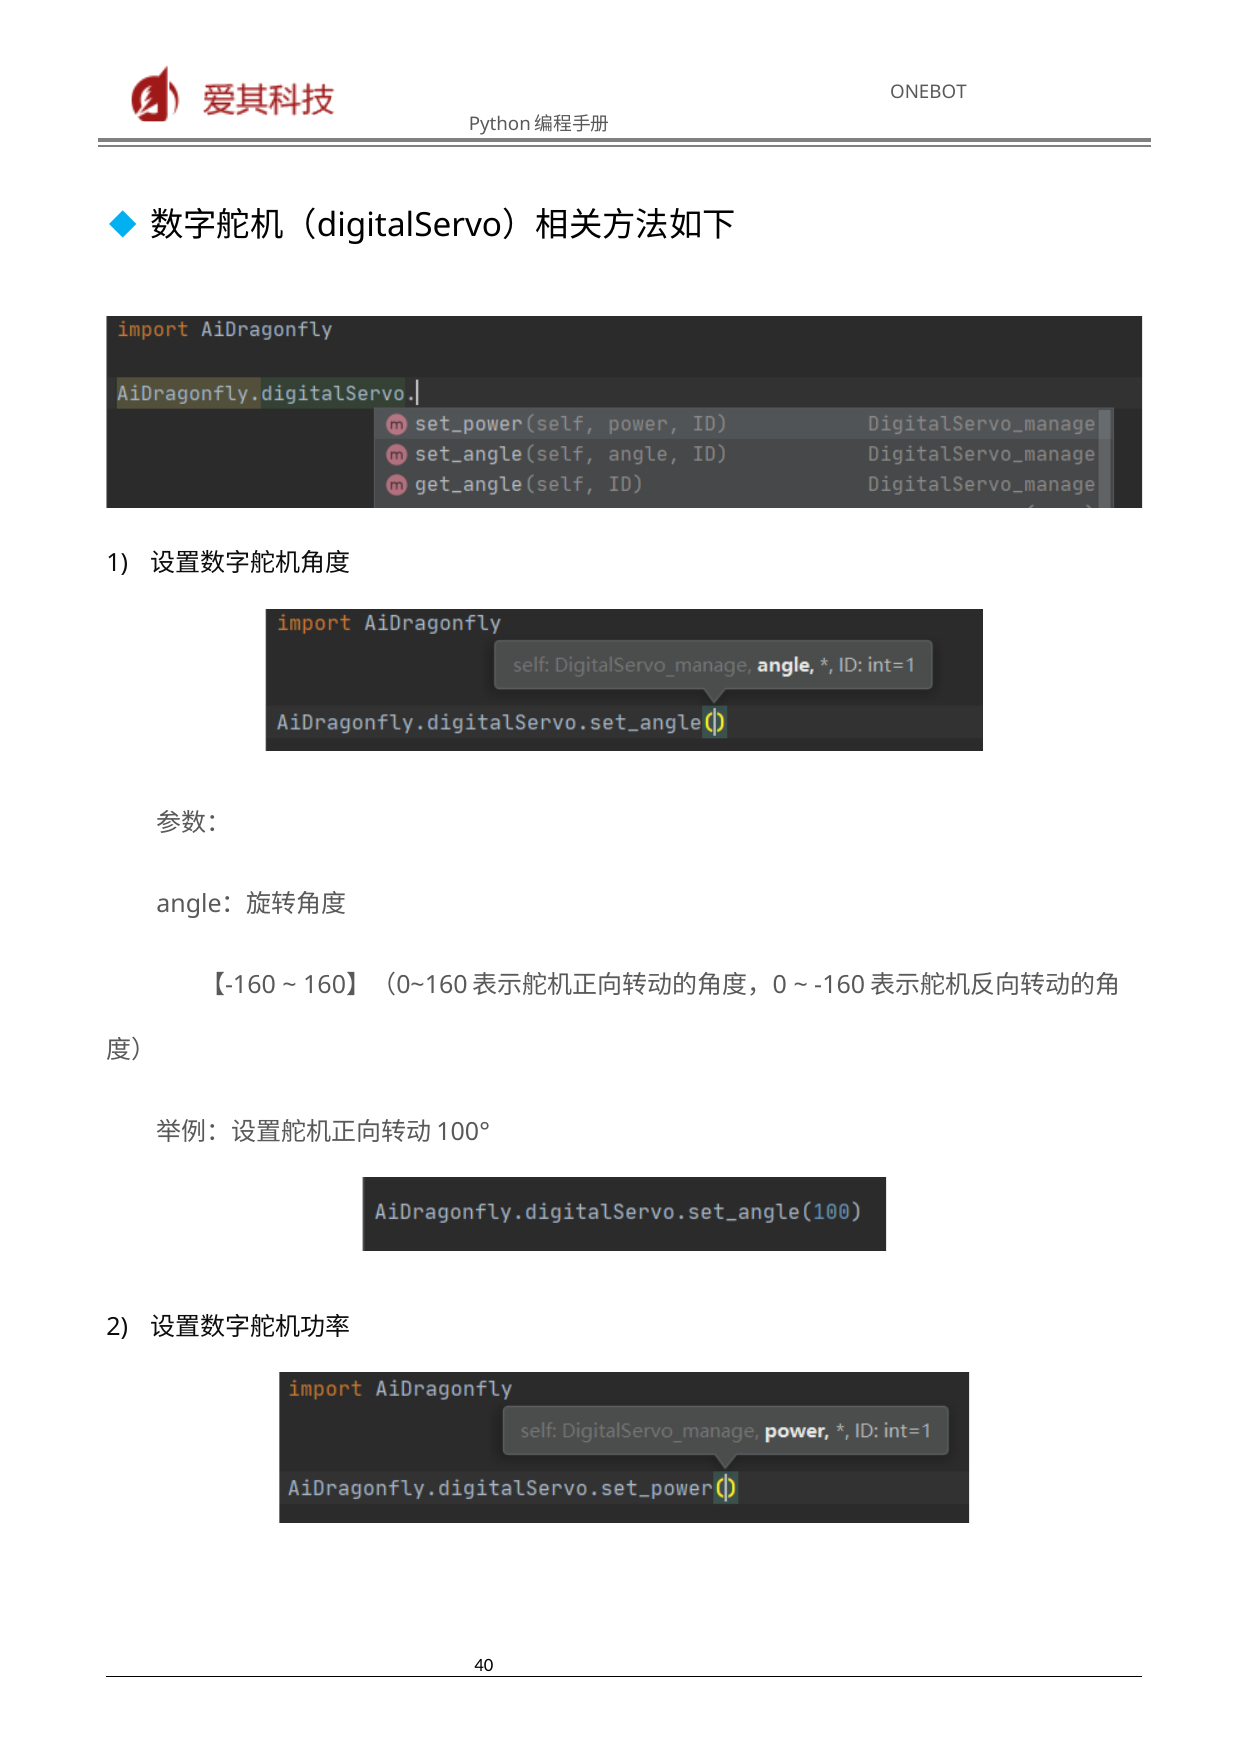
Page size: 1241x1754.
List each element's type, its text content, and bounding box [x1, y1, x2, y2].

picture [106, 316, 1143, 508]
list 设置数字舵机功率 [106, 1292, 1142, 1357]
list 设置数字舵机角度 [106, 528, 1142, 593]
picture [265, 609, 983, 751]
text 【-160 ~ 160】（0~160表示舵机正向转动的角度，0 ~ -160表示舵机反向转动的角度） [106, 950, 1142, 1080]
picture [110, 67, 339, 125]
picture [279, 1372, 970, 1523]
text 参数： [106, 788, 1142, 853]
text 举例：设置舵机正向转动100° [106, 1097, 1142, 1162]
text angle：旋转角度 [106, 869, 1142, 934]
text 数字舵机（digitalServo）相关方法如下 [106, 189, 1142, 254]
picture [362, 1177, 887, 1251]
